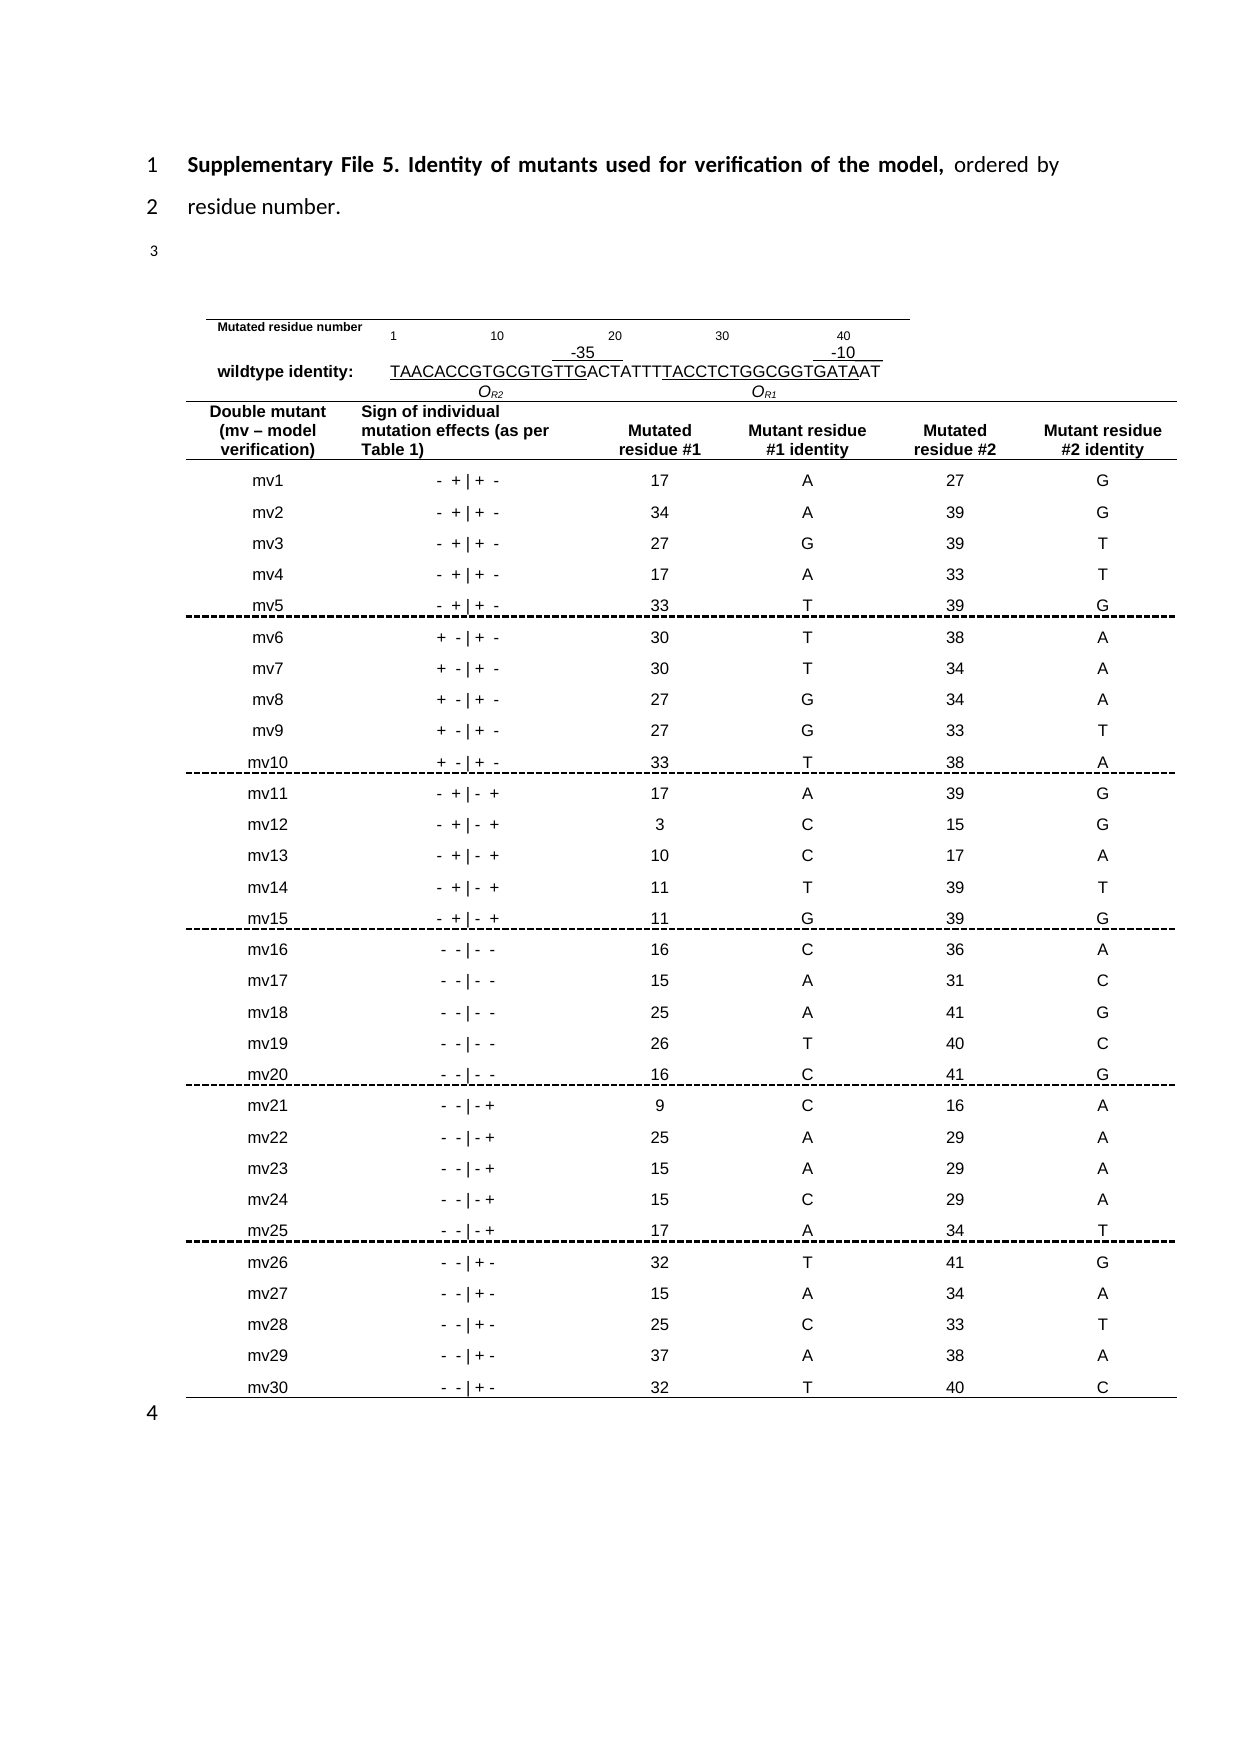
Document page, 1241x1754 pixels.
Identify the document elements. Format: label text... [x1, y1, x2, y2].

table_header Sign of individual mutation effects (as per Table 1) [350, 402, 586, 459]
table_cell A [1029, 1178, 1177, 1209]
table_cell mv1 [186, 460, 350, 490]
table_cell 30 [586, 647, 733, 678]
table_cell 33 [586, 584, 733, 615]
table_cell A [734, 553, 881, 584]
table_cell 27 [586, 678, 733, 709]
table_cell A [734, 772, 881, 803]
table_cell C [1029, 1022, 1177, 1053]
table_cell A [734, 1147, 881, 1178]
table_cell 15 [586, 1147, 733, 1178]
table_cell mv4 [186, 553, 350, 584]
table_cell 29 [881, 1115, 1029, 1147]
table_cell C [734, 803, 881, 834]
table_cell mv3 [186, 522, 350, 553]
table_cell - + | + - [350, 584, 586, 615]
table_cell G [1029, 772, 1177, 803]
table_cell 17 [586, 553, 733, 584]
table_cell - - | - + [350, 1115, 586, 1147]
table_cell - - | - + [350, 1178, 586, 1209]
table_cell C [734, 1053, 881, 1084]
table_cell 27 [586, 522, 733, 553]
table_cell - - | - + [350, 1084, 586, 1115]
table_cell 25 [586, 1303, 733, 1334]
table_cell - - | + - [350, 1303, 586, 1334]
table_cell A [1029, 1147, 1177, 1178]
table_cell mv18 [186, 990, 350, 1022]
table_cell 15 [586, 1178, 733, 1209]
table_cell A [734, 460, 881, 490]
table_cell A [1029, 615, 1177, 647]
table_cell 15 [881, 803, 1029, 834]
table_cell 32 [586, 1240, 733, 1272]
table_cell C [734, 1178, 881, 1209]
table_cell 3 [586, 803, 733, 834]
table_header Mutant residue #2 identity [1029, 402, 1177, 459]
table_cell C [734, 834, 881, 865]
table_header Double mutant (mv – model verification) [186, 402, 350, 459]
table_cell 29 [881, 1178, 1029, 1209]
table_cell mv6 [186, 615, 350, 647]
table_cell - + | - + [350, 772, 586, 803]
table_cell + - | + - [350, 740, 586, 772]
table_cell 30 [586, 615, 733, 647]
table_cell - + | + - [350, 490, 586, 522]
table_cell mv2 [186, 490, 350, 522]
table_cell 31 [881, 959, 1029, 990]
table_cell mv12 [186, 803, 350, 834]
table_cell A [1029, 834, 1177, 865]
table_cell - - | + - [350, 1334, 586, 1365]
table_cell 39 [881, 490, 1029, 522]
table_cell mv7 [186, 647, 350, 678]
table_cell A [1029, 678, 1177, 709]
table_cell mv17 [186, 959, 350, 990]
table_cell 33 [881, 709, 1029, 740]
table_cell 27 [881, 460, 1029, 490]
table_cell T [1029, 522, 1177, 553]
table_cell T [734, 584, 881, 615]
table_cell 33 [586, 740, 733, 772]
table_cell mv11 [186, 772, 350, 803]
table_cell T [734, 1240, 881, 1272]
text Supplementary File 5. Identity of mutants used for verification of the model, ordered by residue number. [187, 150, 1059, 220]
table_cell mv14 [186, 865, 350, 897]
table_cell G [1029, 1053, 1177, 1084]
table_cell T [734, 740, 881, 772]
table_cell G [1029, 990, 1177, 1022]
table_cell mv28 [186, 1303, 350, 1334]
table_cell mv19 [186, 1022, 350, 1053]
table_cell A [1029, 928, 1177, 959]
table_cell 17 [881, 834, 1029, 865]
table_cell G [1029, 584, 1177, 615]
table_cell C [734, 928, 881, 959]
table_cell T [1029, 1303, 1177, 1334]
table_cell 11 [586, 897, 733, 928]
table_cell 11 [586, 865, 733, 897]
table_cell 39 [881, 772, 1029, 803]
table_cell mv20 [186, 1053, 350, 1084]
table_cell - + | - + [350, 865, 586, 897]
table_cell mv25 [186, 1209, 350, 1240]
table_cell mv13 [186, 834, 350, 865]
table_cell - + | - + [350, 803, 586, 834]
table_cell mv21 [186, 1084, 350, 1115]
table_cell 16 [586, 1053, 733, 1084]
table_cell + - | + - [350, 615, 586, 647]
table_cell 38 [881, 740, 1029, 772]
table_cell - - | - - [350, 928, 586, 959]
table_header Mutant residue #1 identity [734, 402, 881, 459]
table_header Mutated residue number wildtype identity: [206, 320, 378, 401]
table_cell 32 [586, 1365, 733, 1397]
table_cell G [734, 897, 881, 928]
table_cell 17 [586, 772, 733, 803]
table_cell 39 [881, 522, 1029, 553]
table_cell A [1029, 1334, 1177, 1365]
table_cell A [734, 1209, 881, 1240]
table_cell - + | + - [350, 522, 586, 553]
table_cell 34 [586, 490, 733, 522]
table_cell 15 [586, 1272, 733, 1303]
table_cell A [734, 490, 881, 522]
table_cell G [1029, 803, 1177, 834]
table_cell - + | - + [350, 834, 586, 865]
table_cell G [1029, 1240, 1177, 1272]
table_cell 10 [586, 834, 733, 865]
table_cell 38 [881, 615, 1029, 647]
table_cell + - | + - [350, 678, 586, 709]
table_cell 39 [881, 897, 1029, 928]
table_cell 17 [586, 1209, 733, 1240]
table_cell 33 [881, 1303, 1029, 1334]
table_cell A [734, 1115, 881, 1147]
table_cell - + | + - [350, 460, 586, 490]
table_cell mv9 [186, 709, 350, 740]
table_cell 16 [586, 928, 733, 959]
table_cell - - | + - [350, 1365, 586, 1397]
table_cell mv24 [186, 1178, 350, 1209]
table_cell 38 [881, 1334, 1029, 1365]
table_header 1 10 20 30 40 -35 -10___ TAACACCGTGCGTGTTGACTATTTTACCTCTGGCGGTGATAAT OR2 OR1 [379, 320, 910, 401]
table_cell mv16 [186, 928, 350, 959]
table_cell - - | - - [350, 1022, 586, 1053]
table_cell T [734, 1365, 881, 1397]
table_header Mutated residue #1 [586, 402, 733, 459]
table_cell 41 [881, 990, 1029, 1022]
table_cell 17 [586, 460, 733, 490]
table_cell T [734, 615, 881, 647]
table_cell 25 [586, 990, 733, 1022]
table_cell 37 [586, 1334, 733, 1365]
table_cell + - | + - [350, 647, 586, 678]
table_cell mv15 [186, 897, 350, 928]
table_cell T [1029, 1209, 1177, 1240]
table_cell T [1029, 709, 1177, 740]
table_cell C [1029, 1365, 1177, 1397]
table_cell A [734, 1334, 881, 1365]
table_cell G [1029, 897, 1177, 928]
table_cell 40 [881, 1365, 1029, 1397]
table_cell G [1029, 490, 1177, 522]
table_cell 29 [881, 1147, 1029, 1178]
table_cell 16 [881, 1084, 1029, 1115]
table_cell mv27 [186, 1272, 350, 1303]
table_cell 26 [586, 1022, 733, 1053]
table_header Mutated residue #2 [881, 402, 1029, 459]
table_cell - - | - + [350, 1147, 586, 1178]
table_cell - - | - - [350, 990, 586, 1022]
table_cell mv29 [186, 1334, 350, 1365]
table_cell A [734, 959, 881, 990]
table_cell A [1029, 1272, 1177, 1303]
table_cell T [734, 647, 881, 678]
table_cell C [734, 1303, 881, 1334]
table_cell 34 [881, 1209, 1029, 1240]
table_cell T [734, 1022, 881, 1053]
table_cell 34 [881, 678, 1029, 709]
table_cell - - | - - [350, 1053, 586, 1084]
table_cell A [1029, 1115, 1177, 1147]
table_cell mv23 [186, 1147, 350, 1178]
table_cell 39 [881, 584, 1029, 615]
table_cell G [734, 709, 881, 740]
table_cell 9 [586, 1084, 733, 1115]
table_cell - - | - - [350, 959, 586, 990]
table_cell mv22 [186, 1115, 350, 1147]
table_cell + - | + - [350, 709, 586, 740]
table_cell - - | - + [350, 1209, 586, 1240]
table_cell 39 [881, 865, 1029, 897]
table_cell mv30 [186, 1365, 350, 1397]
table_cell 15 [586, 959, 733, 990]
table_cell 36 [881, 928, 1029, 959]
table_cell C [1029, 959, 1177, 990]
table_cell - - | + - [350, 1240, 586, 1272]
table_cell T [1029, 865, 1177, 897]
table_cell A [1029, 1084, 1177, 1115]
table_cell G [734, 522, 881, 553]
table_cell G [734, 678, 881, 709]
table_cell 34 [881, 647, 1029, 678]
table_cell mv5 [186, 584, 350, 615]
table_cell 41 [881, 1240, 1029, 1272]
table_cell T [734, 865, 881, 897]
table_cell - + | + - [350, 553, 586, 584]
table_cell 40 [881, 1022, 1029, 1053]
table_cell 33 [881, 553, 1029, 584]
table_cell mv8 [186, 678, 350, 709]
table_cell T [1029, 553, 1177, 584]
table_cell 27 [586, 709, 733, 740]
table_cell A [1029, 740, 1177, 772]
table_cell 34 [881, 1272, 1029, 1303]
table_cell G [1029, 460, 1177, 490]
table_cell 41 [881, 1053, 1029, 1084]
table_cell - + | - + [350, 897, 586, 928]
table_cell mv26 [186, 1240, 350, 1272]
table_cell C [734, 1084, 881, 1115]
table_cell 25 [586, 1115, 733, 1147]
table_cell A [734, 1272, 881, 1303]
table_cell mv10 [186, 740, 350, 772]
table_cell A [734, 990, 881, 1022]
table_cell - - | + - [350, 1272, 586, 1303]
table_cell A [1029, 647, 1177, 678]
